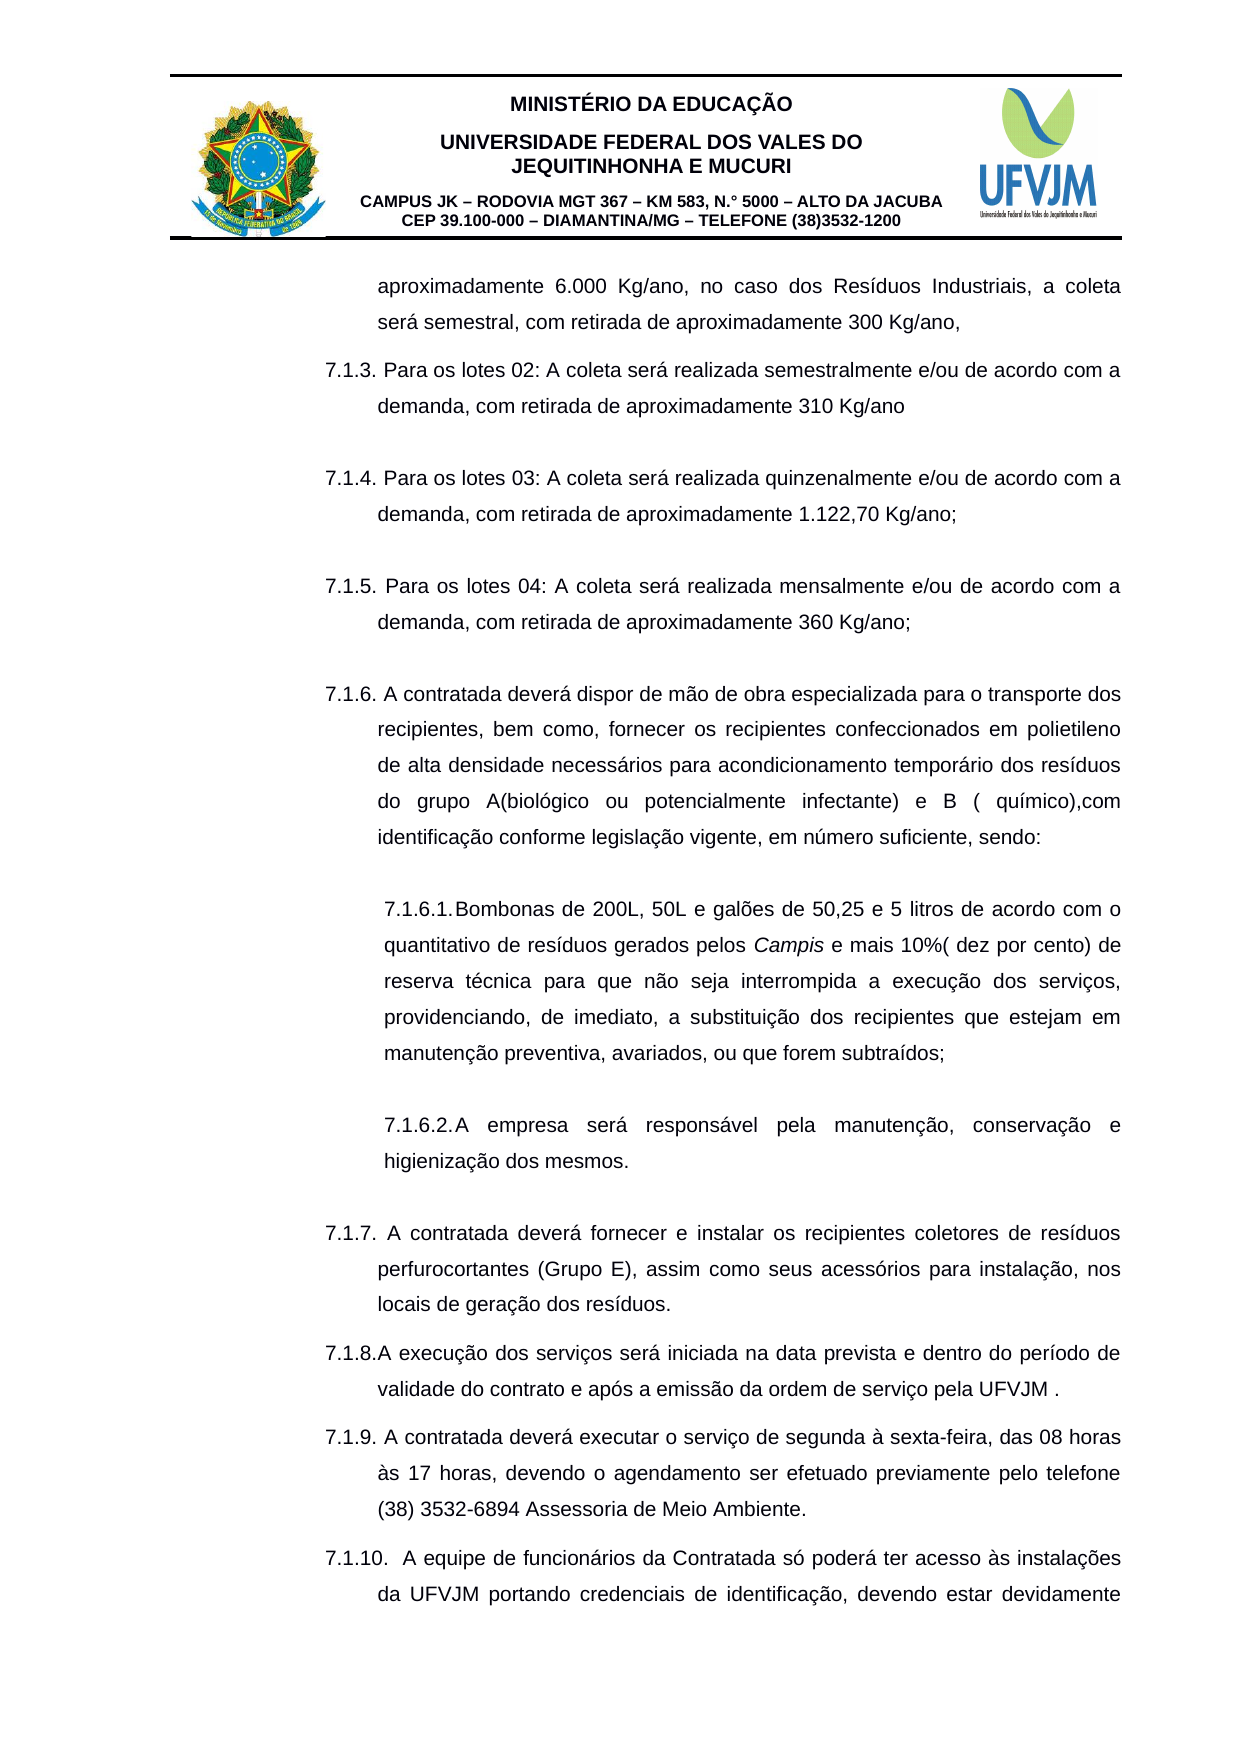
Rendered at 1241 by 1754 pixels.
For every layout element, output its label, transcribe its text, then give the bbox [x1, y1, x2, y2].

list Para os lotes 03: A coleta será realizada quinzenalmente e/ou de acordo com a demanda, com retirada de aproximadamente 1.122,70 Kg/ano; [325, 466, 1122, 526]
list Bombonas de 200L, 50L e galões de 50,25 e 5 litros de acordo com o quantitativo de resíduos gerados pelos Campis e mais 10%( dez por cento) de reserva técnica para que não seja interrompida a execução dos serviços, providenciando, de imediato, a substituição dos recipientes que estejam em manutenção preventiva, avariados, ou que forem subtraídos; [384, 897, 1122, 1065]
list Para os lotes 02: A coleta será realizada semestralmente e/ou de acordo com a demanda, com retirada de aproximadamente 310 Kg/ano [325, 358, 1122, 418]
picture [980, 88, 1098, 219]
list A contratada deverá dispor de mão de obra especializada para o transporte dos recipientes, bem como, fornecer os recipientes confeccionados em polietileno de alta densidade necessários para acondicionamento temporário dos resíduos do grupo A(biológico ou potencialmente infectante) e B ( químico),com identificação conforme legislação vigente, em número suficiente, sendo: [325, 681, 1122, 849]
list A empresa será responsável pela manutenção, conservação e higienização dos mesmos. [384, 1113, 1122, 1172]
list A execução dos serviços será iniciada na data prevista e dentro do período de validade do contrato e após a emissão da ordem de serviço pela UFVJM . [325, 1341, 1122, 1401]
list A contratada deverá fornecer e instalar os recipientes coletores de resíduos perfurocortantes (Grupo E), assim como seus acessórios para instalação, nos locais de geração dos resíduos. [325, 1220, 1122, 1316]
list A contratada deverá executar o serviço de segunda à sexta-feira, das 08 horas às 17 horas, devendo o agendamento ser efetuado previamente pelo telefone (38) 3532-6894 Assessoria de Meio Ambiente. [325, 1425, 1122, 1521]
picture [191, 101, 326, 237]
list Para os lotes 04: A coleta será realizada mensalmente e/ou de acordo com a demanda, com retirada de aproximadamente 360 Kg/ano; [325, 573, 1122, 633]
